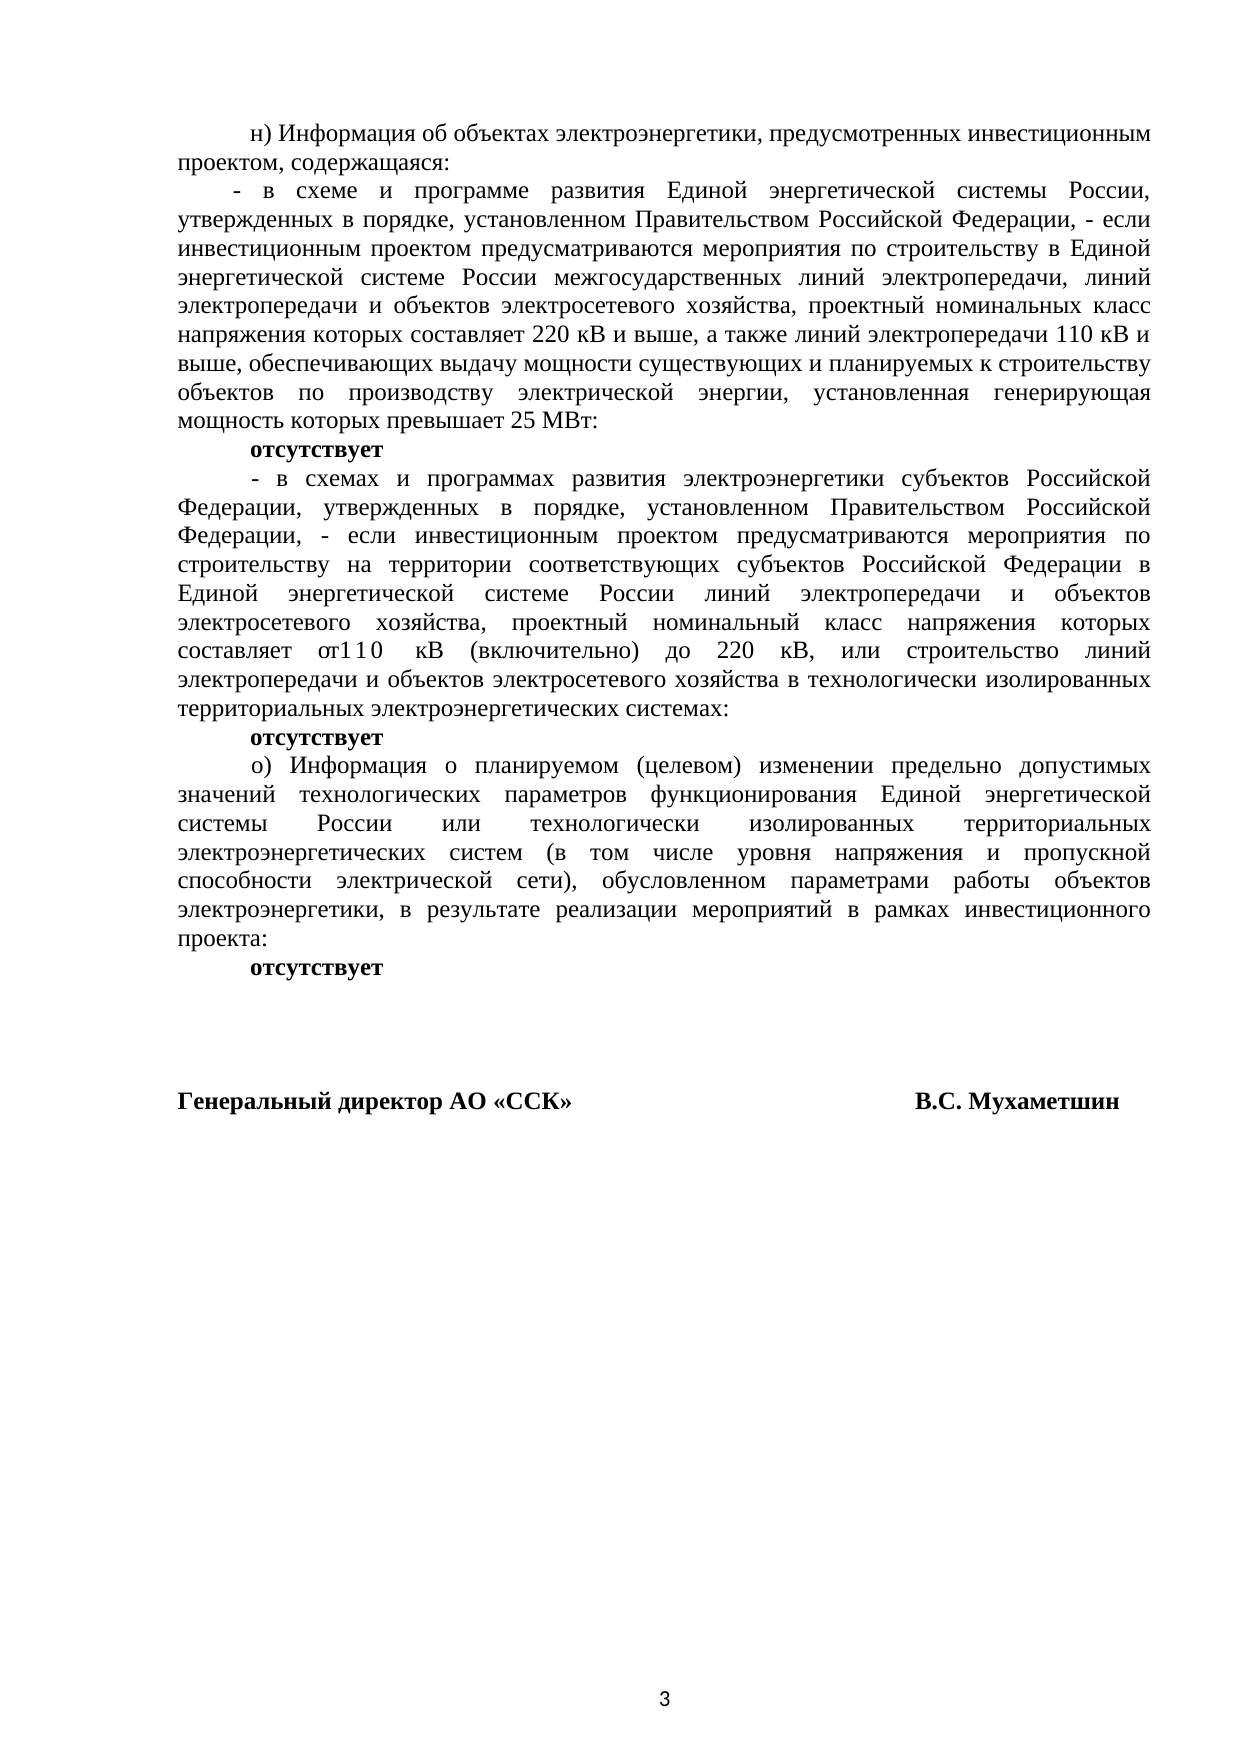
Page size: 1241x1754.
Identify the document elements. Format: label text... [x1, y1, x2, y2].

text отсутствует [177, 434, 1152, 463]
text - в схеме и программе развития Единой энергетической системы России, утвержденных в порядке, установленном Правительством Российской Федерации, - если инвестиционным проектом предусматриваются мероприятия по строительству в Единой энергетической системе России межгосударственных линий электропередачи, линий электропередачи и объектов электросетевого хозяйства, проектный номинальных класс напряжения которых составляет 220 кВ и выше, а также линий электропередачи 110 кВ и выше, обеспечивающих выдачу мощности существующих и планируемых к строительству объектов по производству электрической энергии, установленная генерирующая мощность которых превышает 25 МВт: [177, 176, 1152, 434]
text отсутствует [177, 722, 1152, 751]
text о) Информация о планируемом (целевом) изменении предельно допустимых значений технологических параметров функционирования Единой энергетической системы России или технологически изолированных территориальных электроэнергетических систем (в том числе уровня напряжения и пропускной способности электрической сети), обусловленном параметрами работы объектов электроэнергетики, в результате реализации мероприятий в рамках инвестиционного проекта: [177, 751, 1152, 952]
text Генеральный директор АО «ССК» В.С. Мухаметшин [177, 1086, 1152, 1115]
text отсутствует [177, 952, 1152, 981]
text - в схемах и программах развития электроэнергетики субъектов Российской Федерации, утвержденных в порядке, установленном Правительством Российской Федерации, - если инвестиционным проектом предусматриваются мероприятия по строительству на территории соответствующих субъектов Российской Федерации в Единой энергетической системе России линий электропередачи и объектов электросетевого хозяйства, проектный номинальный класс напряжения которых составляет от110 кВ (включительно) до 220 кВ, или строительство линий электропередачи и объектов электросетевого хозяйства в технологически изолированных территориальных электроэнергетических системах: [177, 463, 1152, 722]
text н) Информация об объектах электроэнергетики, предусмотренных инвестиционным проектом, содержащаяся: [177, 118, 1152, 176]
